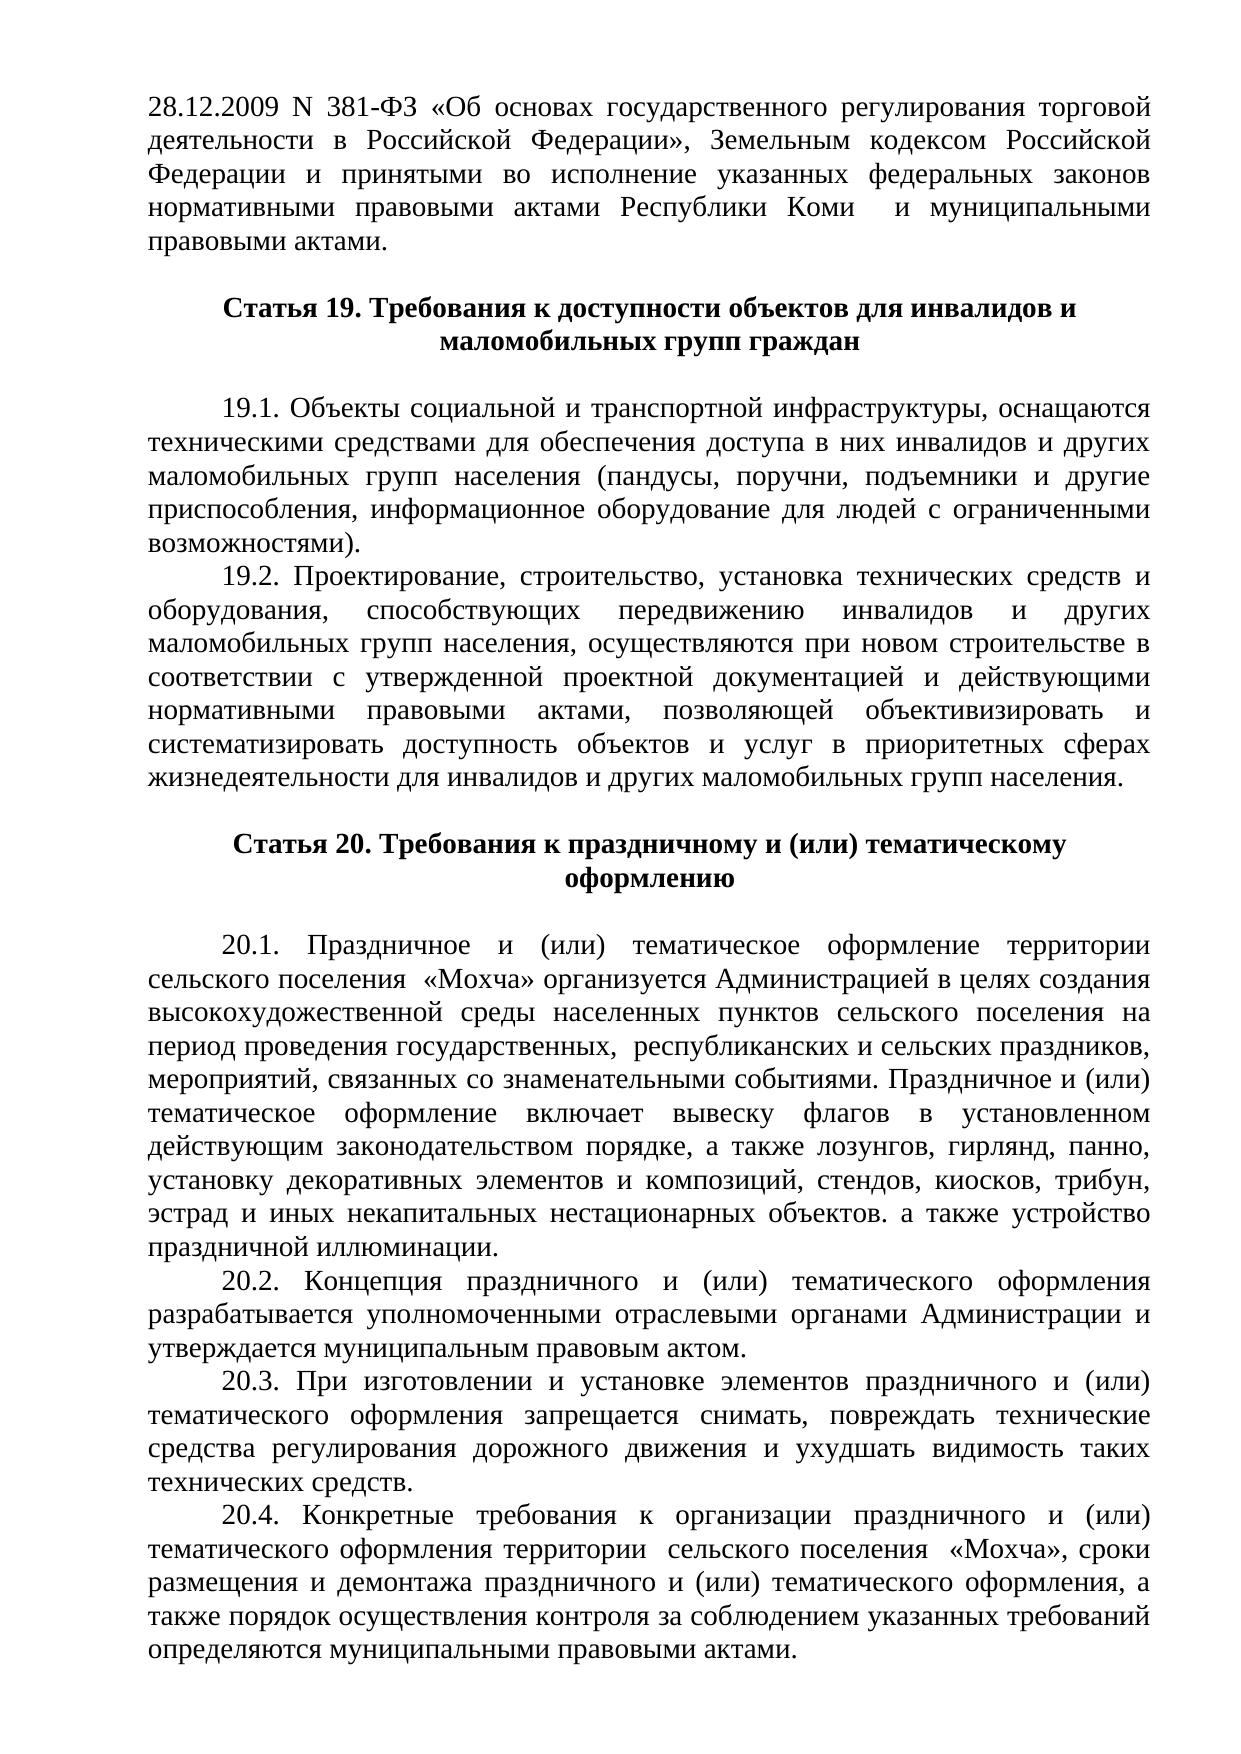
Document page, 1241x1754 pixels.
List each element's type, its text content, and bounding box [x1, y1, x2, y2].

text 20.1. Праздничное и (или) тематическое оформление территории сельского поселения «Мохча» организуется Администрацией в целях создания высокохудожественной среды населенных пунктов сельского поселения на период проведения государственных, республиканских и сельских праздников, мероприятий, связанных со знаменательными событиями. Праздничное и (или) тематическое оформление включает вывеску флагов в установленном действующим законодательством порядке, а также лозунгов, гирлянд, панно, установку декоративных элементов и композиций, стендов, киосков, трибун, эстрад и иных некапитальных нестационарных объектов. а также устройство праздничной иллюминации. [148, 927, 1152, 1263]
text 19.2. Проектирование, строительство, установка технических средств и оборудования, способствующих передвижению инвалидов и других маломобильных групп населения, осуществляются при новом строительстве в соответствии с утвержденной проектной документацией и действующими нормативными правовыми актами, позволяющей объективизировать и систематизировать доступность объектов и услуг в приоритетных сферах жизнедеятельности для инвалидов и других маломобильных групп населения. [148, 558, 1152, 793]
text Статья 19. Требования к доступности объектов для инвалидов и маломобильных групп граждан [148, 290, 1152, 357]
text 20.2. Концепция праздничного и (или) тематического оформления разрабатывается уполномоченными отраслевыми органами Администрации и утверждается муниципальным правовым актом. [148, 1263, 1152, 1363]
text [148, 89, 1152, 256]
text 20.3. При изготовлении и установке элементов праздничного и (или) тематического оформления запрещается снимать, повреждать технические средства регулирования дорожного движения и ухудшать видимость таких технических средств. [148, 1363, 1152, 1497]
text 20.4. Конкретные требования к организации праздничного и (или) тематического оформления территории сельского поселения «Мохча», сроки размещения и демонтажа праздничного и (или) тематического оформления, а также порядок осуществления контроля за соблюдением указанных требований определяются муниципальными правовыми актами. [148, 1497, 1152, 1665]
text Статья 20. Требования к праздничному и (или) тематическому оформлению [148, 827, 1152, 894]
text 19.1. Объекты социальной и транспортной инфраструктуры, оснащаются техническими средствами для обеспечения доступа в них инвалидов и других маломобильных групп населения (пандусы, поручни, подъемники и другие приспособления, информационное оборудование для людей с ограниченными возможностями). [148, 391, 1152, 558]
